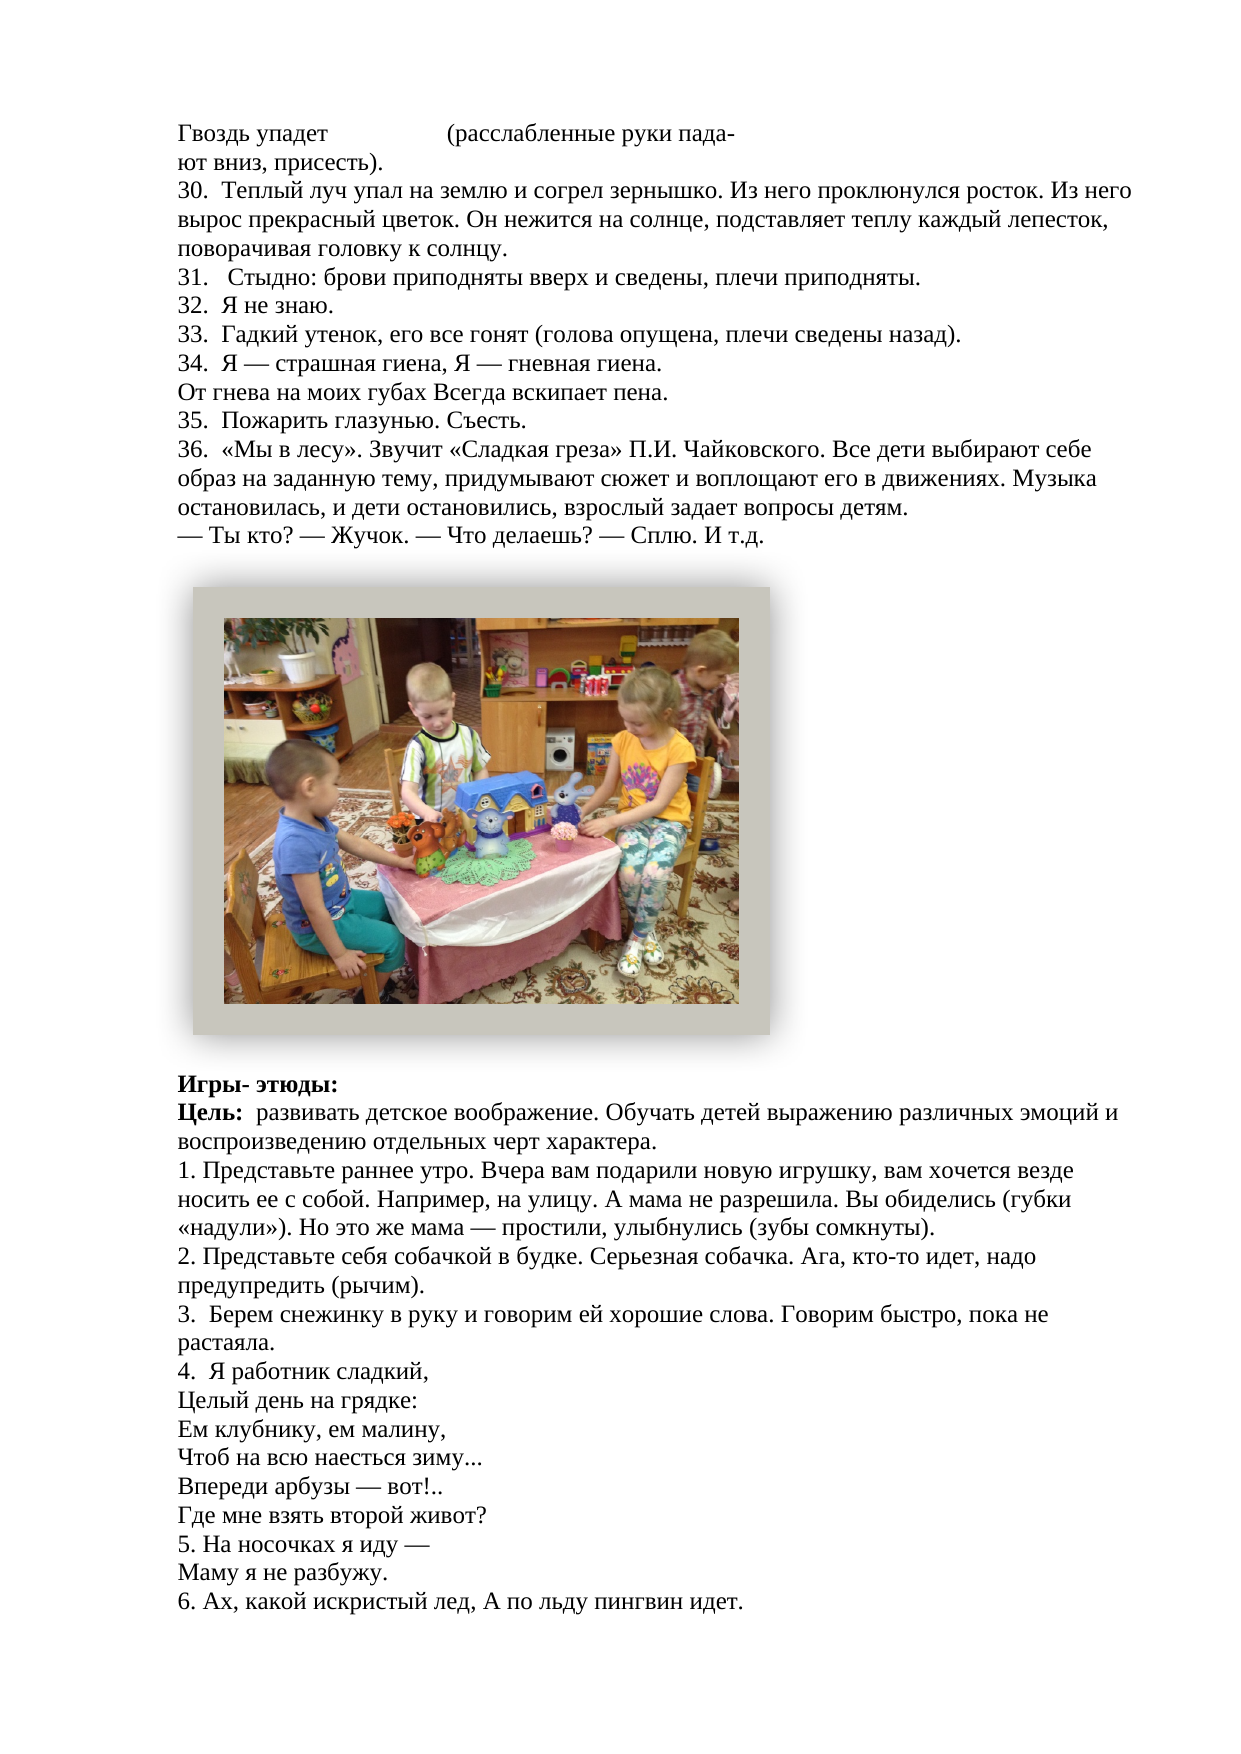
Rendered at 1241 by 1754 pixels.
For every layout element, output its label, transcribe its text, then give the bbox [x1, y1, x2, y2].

text 5. На носочках я иду — [177, 1529, 1152, 1557]
text 34. Я — страшная гиена, Я — гневная гиена. [177, 348, 1152, 377]
text Гвоздь упадет (расслабленные руки пада- [177, 118, 1152, 147]
text Чтоб на всю наесться зиму... [177, 1442, 1152, 1471]
text Маму я не разбужу. [177, 1557, 1152, 1586]
text 1. Представьте раннее утро. Вчера вам подарили новую игрушку, вам хочется везде носить ее с собой. Например, на улицу. А мама не разрешила. Вы обиделись (губки «надули»). Но это же мама — простили, улыбнулись (зубы сомкнуты). [177, 1155, 1152, 1241]
text 36. «Мы в лесу». Звучит «Сладкая греза» П.И. Чайковского. Все дети выбирают себе образ на заданную тему, придумывают сюжет и воплощают его в движениях. Музыка остановилась, и дети остановились, взрослый задает вопросы детям. [177, 434, 1152, 521]
text 33. Гадкий утенок, его все гонят (голова опущена, плечи сведены назад). [177, 319, 1152, 348]
text 30. Теплый луч упал на землю и согрел зернышко. Из него проклюнулся росток. Из него вырос прекрасный цветок. Он нежится на солнце, подставляет теплу каждый лепесток, поворачивая головку к солнцу. [177, 176, 1152, 262]
text Игры- этюды: [177, 1069, 1152, 1097]
text Цель: развивать детское воображение. Обучать детей выражению различных эмоций и воспроизведению отдельных черт характера. [177, 1097, 1152, 1155]
text Целый день на грядке: [177, 1385, 1152, 1414]
text 32. Я не знаю. [177, 291, 1152, 319]
text От гнева на моих губах Всегда вскипает пена. [177, 377, 1152, 406]
text Впереди арбузы — вот!.. [177, 1471, 1152, 1500]
text 6. Ах, какой искристый лед, А по льду пингвин идет. [177, 1586, 1152, 1615]
text 35. Пожарить глазунью. Съесть. [177, 406, 1152, 434]
text 2. Представьте себя собачкой в будке. Серьезная собачка. Ага, кто-то идет, надо предупредить (рычим). [177, 1241, 1152, 1299]
text 31. Стыдно: брови приподняты вверх и сведены, плечи приподняты. [177, 262, 1152, 291]
text ют вниз, присесть). [177, 147, 1152, 176]
text 3. Берем снежинку в руку и говорим ей хорошие слова. Говорим быстро, пока не растаяла. [177, 1299, 1152, 1356]
text 4. Я работник сладкий, [177, 1356, 1152, 1385]
picture [224, 618, 739, 1004]
text Ем клубнику, ем малину, [177, 1414, 1152, 1442]
text — Ты кто? — Жучок. — Что делаешь? — Сплю. И т.д. [177, 521, 1152, 549]
text Где мне взять второй живот? [177, 1500, 1152, 1529]
